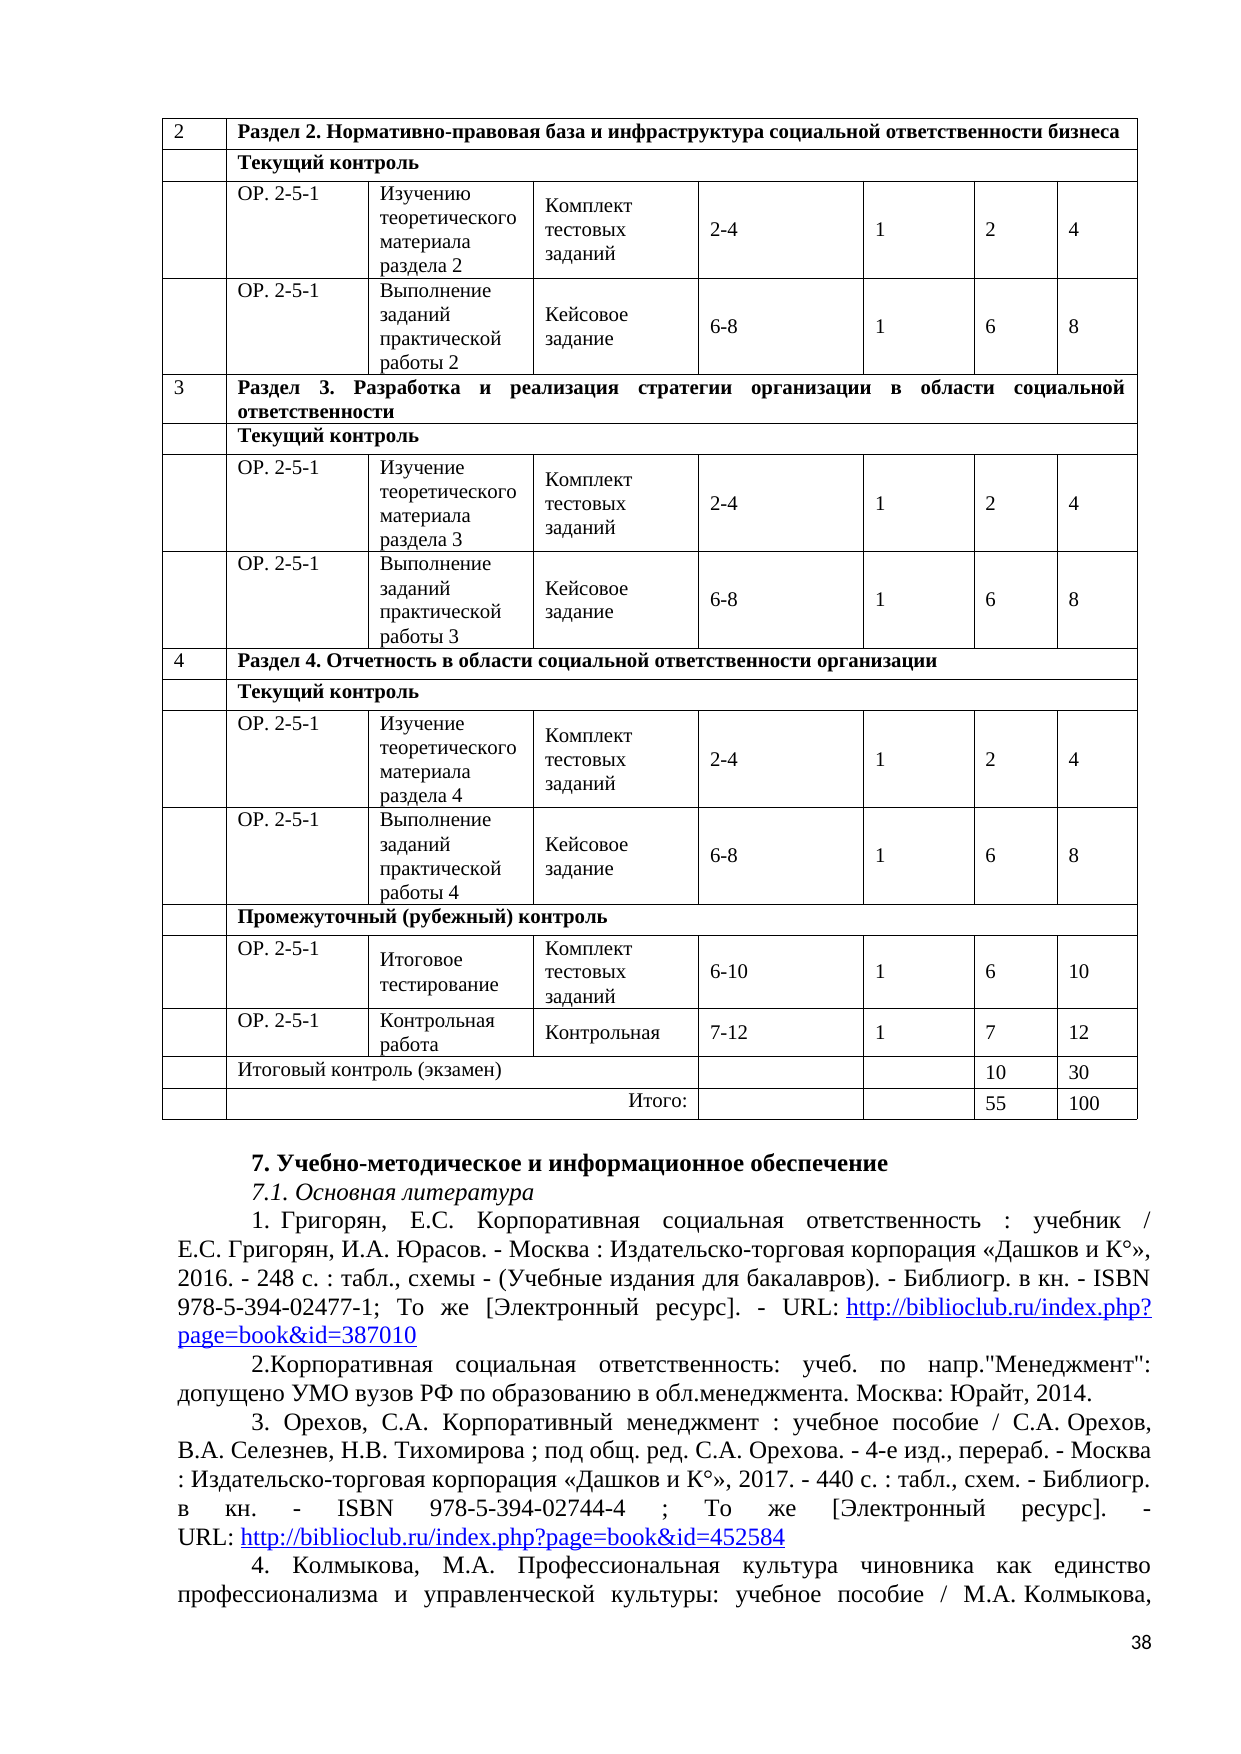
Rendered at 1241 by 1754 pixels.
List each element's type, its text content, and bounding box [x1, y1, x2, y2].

table_cell 2 [975, 711, 1057, 807]
table_cell 1 [864, 1009, 974, 1056]
table_cell 6-8 [699, 552, 863, 648]
table_cell Итоговое тестирование [369, 936, 533, 1008]
table_cell 2 [975, 182, 1057, 277]
table_cell [163, 936, 226, 1008]
table_cell ОР. 2-5-1 [227, 936, 368, 1008]
table_cell Раздел 4. Отчетность в области социальной ответственности организации [227, 649, 1137, 679]
text 3. Орехов, С.А. Корпоративный менеджмент : учебное пособие / С.А. Орехов, В.А. Селезнев, Н.В. Тихомирова ; под общ. ред. С.А. Орехова. - 4-е изд., перераб. - Москва : Издательско-торговая корпорация «Дашков и К°», 2017. - 440 с. : табл., схем. - Библиогр. в кн. - ISBN 978-5-394-02744-4 ; То же [Электронный ресурс]. - URL: http://biblioclub.ru/index.php?page=book&id=452584 [177, 1407, 1152, 1551]
table_cell Раздел 3. Разработка и реализация стратегии организации в области социальной ответственности [227, 375, 1137, 423]
table_cell [163, 711, 226, 807]
table_cell 6 [975, 936, 1057, 1008]
text 2.Корпоративная социальная ответственность: учеб. по напр."Менеджмент": допущено УМО вузов РФ по образованию в обл.менеджмента. Москва: Юрайт, 2014. [177, 1349, 1152, 1407]
table_cell 2-4 [699, 182, 863, 277]
table_cell Изучение теоретического материала раздела 3 [369, 455, 533, 551]
table_cell [699, 1057, 863, 1087]
table_cell 4 [1058, 455, 1137, 551]
table_cell Кейсовое задание [534, 808, 698, 904]
table_cell Комплект тестовых заданий [534, 711, 698, 807]
table_cell 10 [975, 1057, 1057, 1087]
text 7.1. Основная литература [177, 1177, 1152, 1206]
table_cell 100 [1058, 1089, 1137, 1119]
list Григорян, Е.С. Корпоративная социальная ответственность : учебник / Е.С. Григорян, И.А. Юрасов. - Москва : Издательско-торговая корпорация «Дашков и К°», 2016. - 248 с. : табл., схемы - (Учебные издания для бакалавров). - Библиогр. в кн. - ISBN 978-5-394-02477-1; То же [Электронный ресурс]. - URL: http://biblioclub.ru/index.php?page=book&id=387010 [177, 1206, 1152, 1349]
table_cell ОР. 2-5-1 [227, 182, 368, 277]
table_cell 12 [1058, 1009, 1137, 1056]
table_cell 1 [864, 936, 974, 1008]
table_cell 55 [975, 1089, 1057, 1119]
table_cell [864, 1089, 974, 1119]
table_cell ОР. 2-5-1 [227, 808, 368, 904]
table_cell 6-8 [699, 279, 863, 374]
table_cell 1 [864, 279, 974, 374]
table_cell Комплект тестовых заданий [534, 455, 698, 551]
table_cell [163, 182, 226, 277]
table_cell [163, 552, 226, 648]
table_cell [163, 150, 226, 181]
table_cell Итоговый контроль (экзамен) [227, 1057, 698, 1087]
table_cell 2 [975, 455, 1057, 551]
table_cell [163, 808, 226, 904]
table_cell Текущий контроль [227, 424, 1137, 454]
table_cell Кейсовое задание [534, 279, 698, 374]
table_cell 6-8 [699, 808, 863, 904]
table_cell ОР. 2-5-1 [227, 552, 368, 648]
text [177, 1551, 1152, 1608]
table_cell Текущий контроль [227, 680, 1137, 710]
table_cell ОР. 2-5-1 [227, 711, 368, 807]
table_cell 6 [975, 552, 1057, 648]
table_cell 8 [1058, 808, 1137, 904]
table_cell [864, 1057, 974, 1087]
table_cell Выполнение заданий практической работы 4 [369, 808, 533, 904]
table_cell Выполнение заданий практической работы 2 [369, 279, 533, 374]
table_cell 1 [864, 182, 974, 277]
table_cell ОР. 2-5-1 [227, 279, 368, 374]
table_cell [163, 680, 226, 710]
table_cell 6 [975, 279, 1057, 374]
table_cell Комплект тестовых заданий [534, 182, 698, 277]
table_cell 8 [1058, 279, 1137, 374]
table_cell [163, 279, 226, 374]
table_cell 1 [864, 552, 974, 648]
table_cell Комплект тестовых заданий [534, 936, 698, 1008]
table_cell [699, 1089, 863, 1119]
table_cell Кейсовое задание [534, 552, 698, 648]
table_cell Промежуточный (рубежный) контроль [227, 905, 1137, 935]
table_cell [163, 905, 226, 935]
table_cell 4 [1058, 711, 1137, 807]
table_cell 8 [1058, 552, 1137, 648]
table_cell Текущий контроль [227, 150, 1137, 181]
table_cell 2 [163, 119, 226, 149]
table_cell 4 [163, 649, 226, 679]
table_cell Раздел 2. Нормативно-правовая база и инфраструктура социальной ответственности бизнеса [227, 119, 1137, 149]
table_cell 1 [864, 808, 974, 904]
table_cell 3 [163, 375, 226, 423]
table_cell 6 [975, 808, 1057, 904]
table_cell [163, 455, 226, 551]
table_cell 7-12 [699, 1009, 863, 1056]
table_cell 7 [975, 1009, 1057, 1056]
table_cell Контрольная работа [369, 1009, 533, 1056]
table_cell [163, 1057, 226, 1087]
table_cell Итого: [227, 1089, 698, 1119]
table_cell Изучению теоретического материала раздела 2 [369, 182, 533, 277]
table_cell 30 [1058, 1057, 1137, 1087]
table_cell 1 [864, 711, 974, 807]
table_cell 2-4 [699, 455, 863, 551]
table_cell 10 [1058, 936, 1137, 1008]
table_cell [163, 1089, 226, 1119]
table_cell Контрольная [534, 1009, 698, 1056]
text 7. Учебно-методическое и информационное обеспечение [177, 1148, 1152, 1177]
table_cell ОР. 2-5-1 [227, 455, 368, 551]
table_cell [163, 1009, 226, 1056]
table_cell 6-10 [699, 936, 863, 1008]
table_cell 4 [1058, 182, 1137, 277]
table_cell 2-4 [699, 711, 863, 807]
table_cell Выполнение заданий практической работы 3 [369, 552, 533, 648]
table_cell 1 [864, 455, 974, 551]
table_cell ОР. 2-5-1 [227, 1009, 368, 1056]
table_cell [163, 424, 226, 454]
table_cell Изучение теоретического материала раздела 4 [369, 711, 533, 807]
